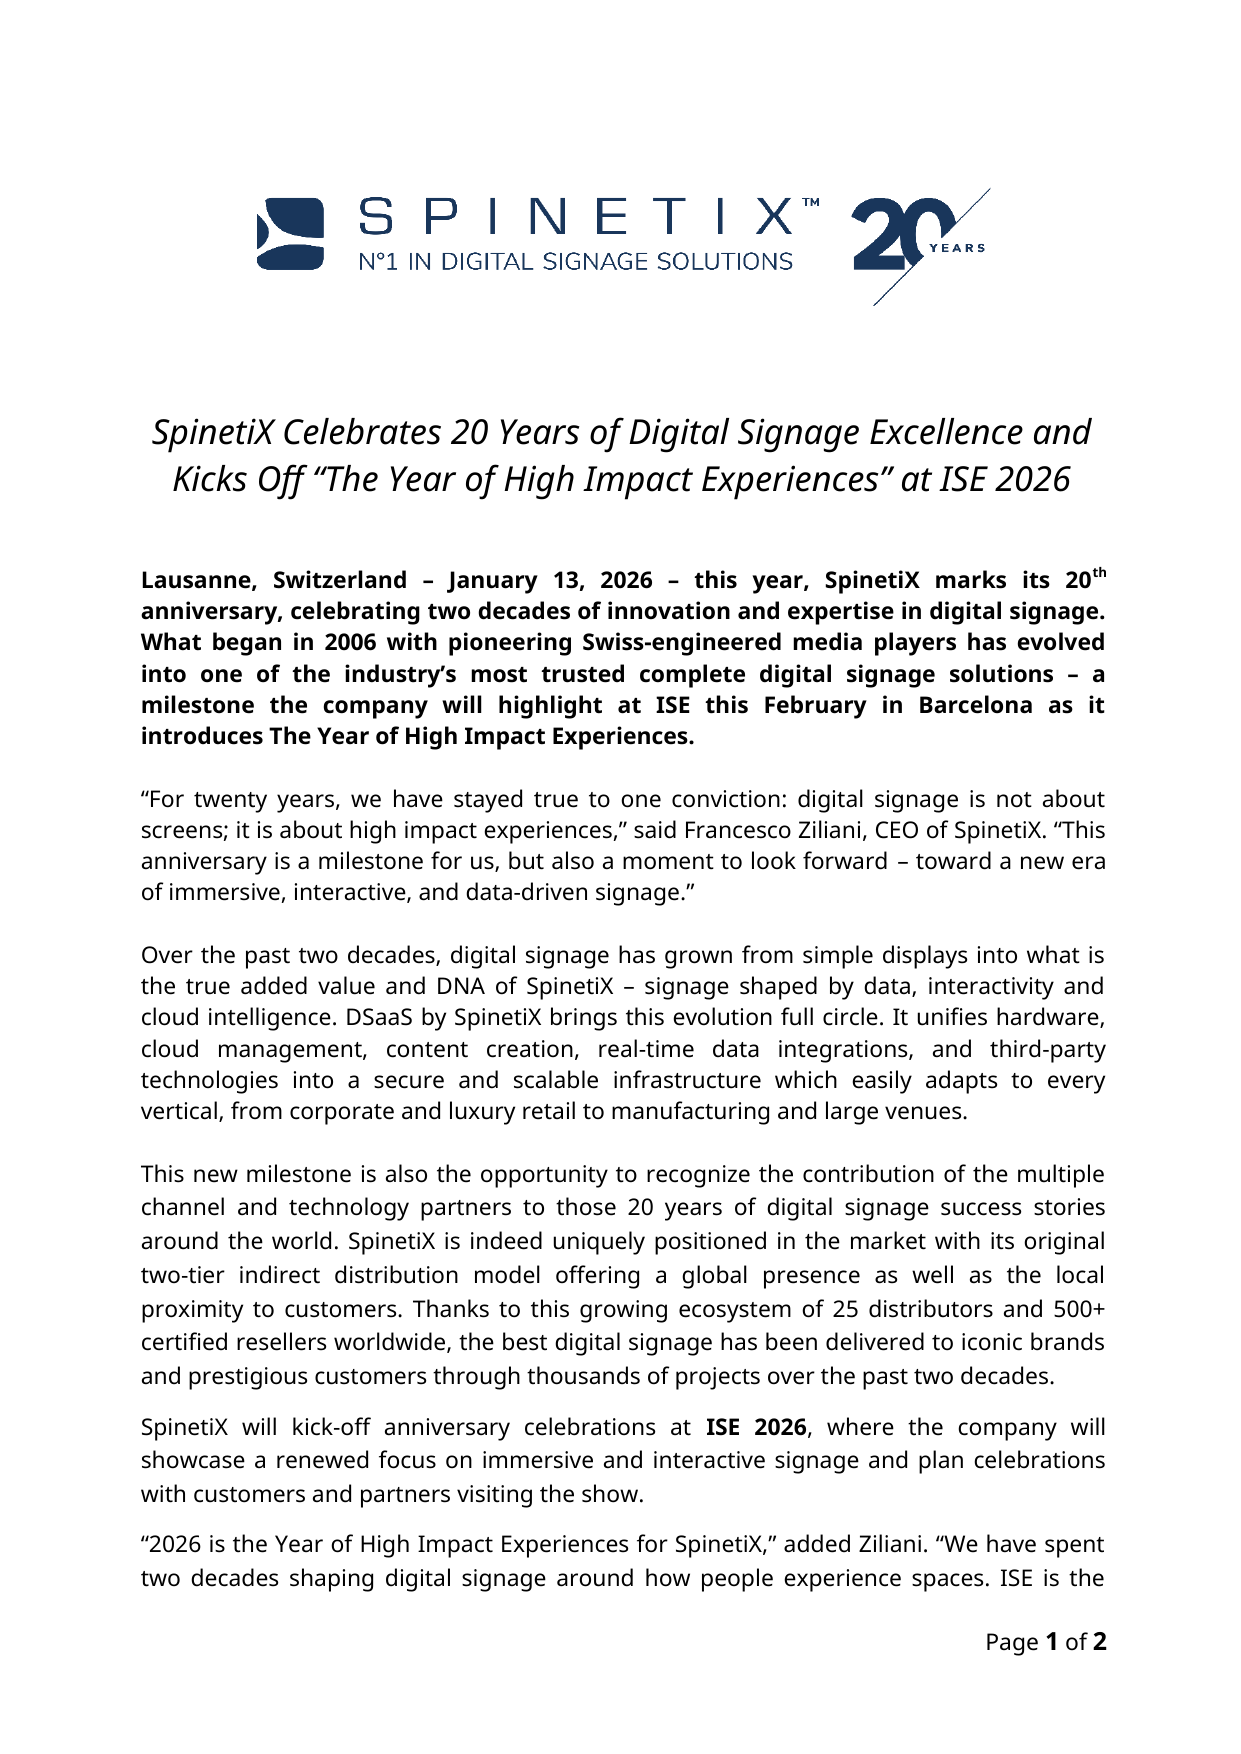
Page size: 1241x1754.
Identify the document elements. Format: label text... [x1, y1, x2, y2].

text This new milestone is also the opportunity to recognize the contribution of the multiple channel and technology partners to those 20 years of digital signage success stories around the world. SpinetiX is indeed uniquely positioned in the market with its original two-tier indirect distribution model offering a global presence as well as the local proximity to customers. Thanks to this growing ecosystem of 25 distributors and 500+ certified resellers worldwide, the best digital signage has been delivered to iconic brands and prestigious customers through thousands of projects over the past two decades. [141, 1157, 1107, 1391]
text Lausanne, Switzerland – January 13, 2026 – this year, SpinetiX marks its 20th anniversary, celebrating two decades of innovation and expertise in digital signage. What began in 2006 with pioneering Swiss-engineered media players has evolved into one of the industry’s most trusted complete digital signage solutions – a milestone the company will highlight at ISE this February in Barcelona as it introduces The Year of High Impact Experiences. [141, 564, 1107, 751]
text SpinetiX Celebrates 20 Years of Digital Signage Excellence and Kicks Off “The Year of High Impact Experiences” at ISE 2026 [141, 407, 1107, 501]
picture [257, 187, 991, 306]
text SpinetiX will kick-off anniversary celebrations at ISE 2026, where the company will showcase a renewed focus on immersive and interactive signage and plan celebrations with customers and partners visiting the show. [141, 1410, 1107, 1509]
text “For twenty years, we have stayed true to one conviction: digital signage is not about screens; it is about high impact experiences,” said Francesco Ziliani, CEO of SpinetiX. “This anniversary is a milestone for us, but also a moment to look forward – toward a new era of immersive, interactive, and data-driven signage.” [141, 782, 1107, 907]
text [141, 1528, 1107, 1593]
text Over the past two decades, digital signage has grown from simple displays into what is the true added value and DNA of SpinetiX – signage shaped by data, interactivity and cloud intelligence. DSaaS by SpinetiX brings this evolution full circle. It unifies hardware, cloud management, content creation, real-time data integrations, and third-party technologies into a secure and scalable infrastructure which easily adapts to every vertical, from corporate and luxury retail to manufacturing and large venues. [141, 939, 1107, 1126]
